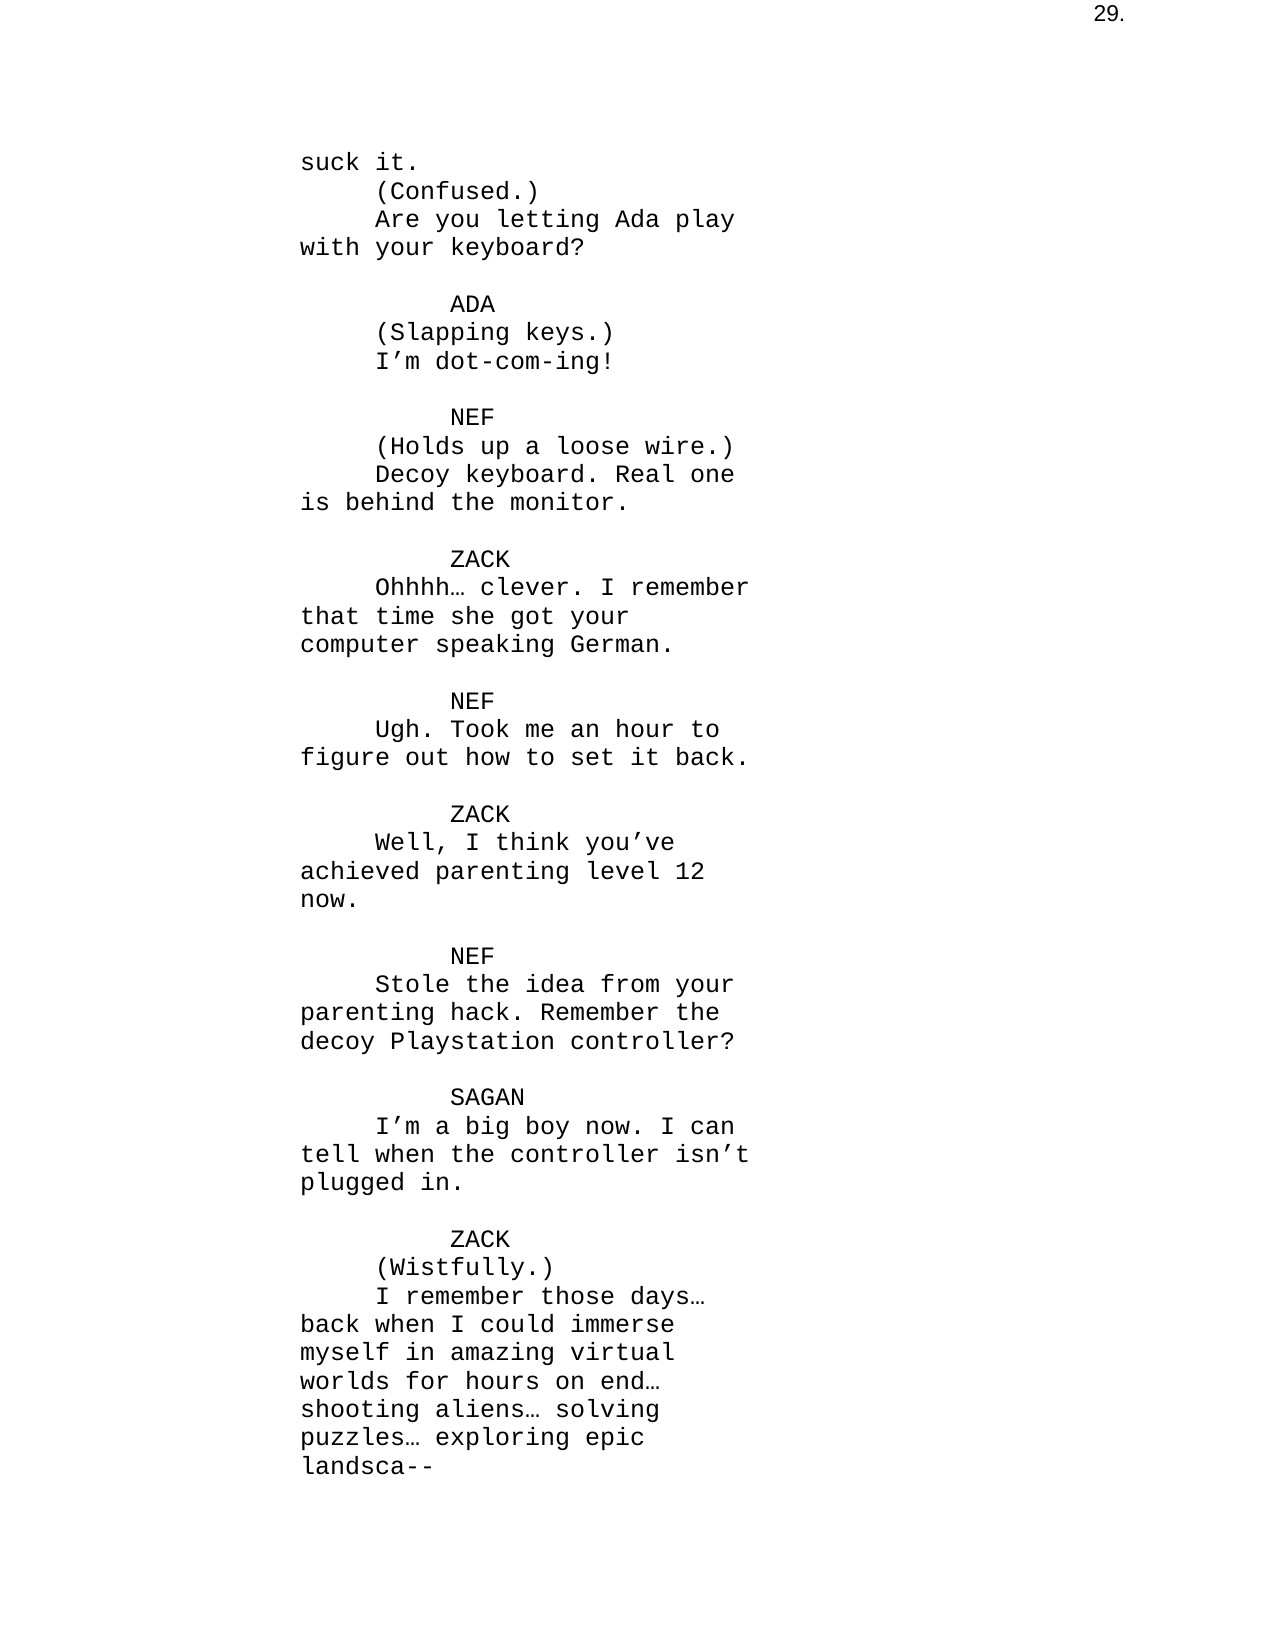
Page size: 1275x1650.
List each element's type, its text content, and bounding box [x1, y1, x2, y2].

text Well, I think you’ve achieved parenting level 12 now. [300, 830, 750, 915]
text NEF [150, 943, 1125, 972]
text I’m a big boy now. I can tell when the controller isn’t plugged in. [300, 1113, 750, 1198]
text SAGAN [150, 1085, 1125, 1113]
text (Holds up a loose wire.) [150, 433, 1125, 462]
text Stole the idea from your parenting hack. Remember the decoy Playstation controller? [300, 972, 750, 1057]
text ZACK [150, 1227, 1125, 1255]
text ADA [150, 292, 1125, 320]
text Ugh. Took me an hour to figure out how to set it back. [300, 717, 750, 773]
text I remember those days… back when I could immerse myself in amazing virtual worlds for hours on end… shooting aliens… solving puzzles… exploring epic landsca-- [300, 1283, 750, 1482]
text (Confused.) [150, 178, 1125, 207]
text NEF [150, 688, 1125, 717]
text ZACK [150, 547, 1125, 575]
text (Slapping keys.) [150, 320, 1125, 348]
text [300, 150, 750, 178]
text Ohhhh… clever. I remember that time she got your computer speaking German. [300, 575, 750, 660]
text Decoy keyboard. Real one is behind the monitor. [300, 462, 750, 518]
text (Wistfully.) [150, 1255, 1125, 1283]
text I’m dot-com-ing! [300, 348, 750, 377]
text NEF [150, 405, 1125, 433]
text Are you letting Ada play with your keyboard? [300, 207, 750, 263]
text ZACK [150, 802, 1125, 830]
